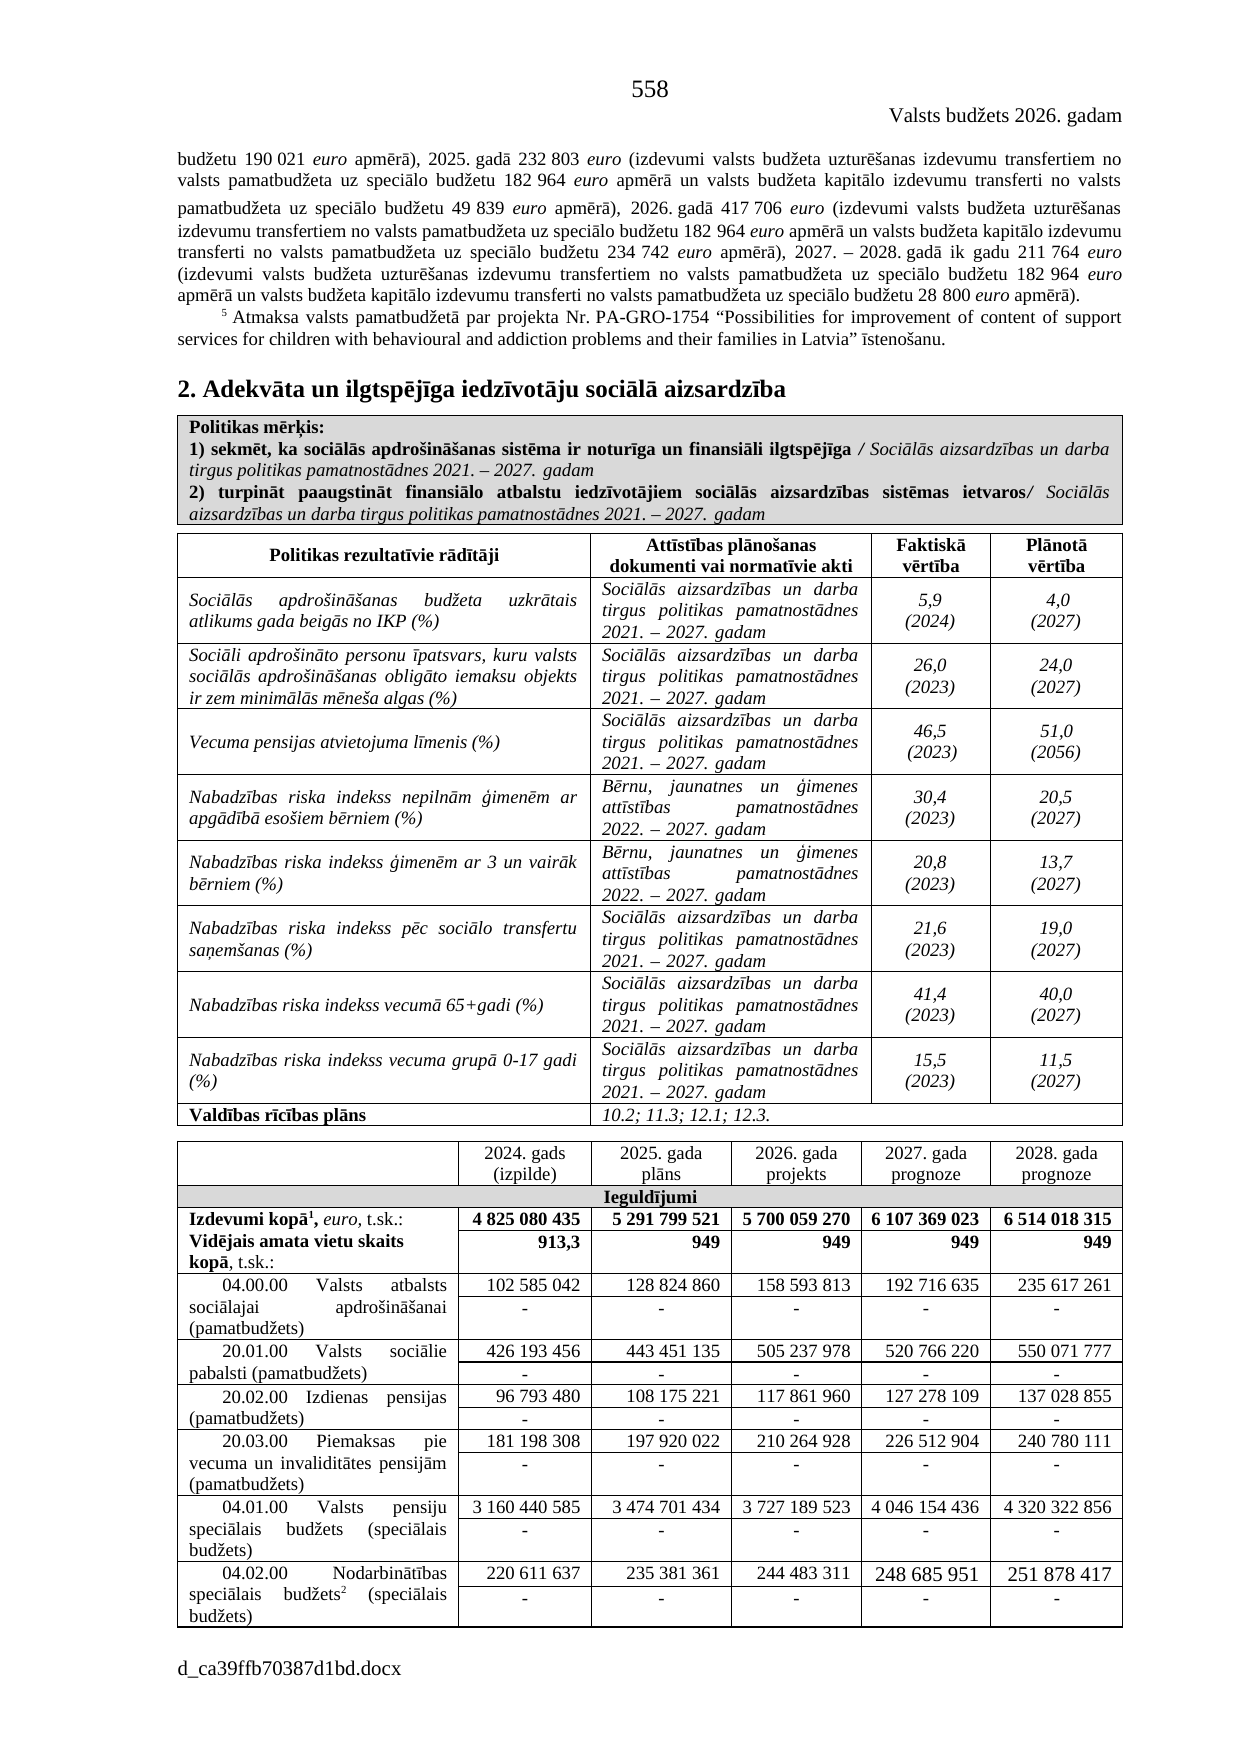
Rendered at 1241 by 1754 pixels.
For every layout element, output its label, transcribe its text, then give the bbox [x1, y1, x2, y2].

table_cell 04.00.00 Valsts atbalsts sociālajai apdrošināšanai (pamatbudžets) [178, 1274, 458, 1339]
table_cell Bērnu, jaunatnes un ģimenes attīstības pamatnostādnes 2022. – 2027. gadam [591, 775, 871, 839]
table_header Faktiskā vērtība [872, 534, 990, 577]
table_cell Sociālās aizsardzības un darba tirgus politikas pamatnostādnes 2021. – 2027. gadam [591, 709, 871, 774]
table_cell 04.01.00 Valsts pensiju speciālais budžets (speciālais budžets) [178, 1496, 458, 1561]
table_header 2024. gads (izpilde) [459, 1142, 591, 1185]
table_cell 96 793 480 [459, 1385, 591, 1407]
table_cell - [592, 1453, 731, 1495]
table_cell - [592, 1363, 731, 1384]
table_cell Nabadzības riska indekss ģimenēm ar 3 un vairāk bērniem (%) [178, 841, 590, 905]
table_cell - [862, 1519, 990, 1561]
table_header Politikas mērķis: 1) sekmēt, ka sociālās apdrošināšanas sistēma ir noturīga un finansiāli ilgtspējīga / Sociālās aizsardzības un darba tirgus politikas pamatnostādnes 2021. – 2027. gadam 2) turpināt paaugstināt finansiālo atbalstu iedzīvotājiem sociālās aizsardzības sistēmas ietvaros/ Sociālās aizsardzības un darba tirgus politikas pamatnostādnes 2021. – 2027. gadam [178, 416, 1122, 524]
table_header Attīstības plānošanas dokumenti vai normatīvie akti [591, 534, 871, 577]
table_header 2026. gada projekts [732, 1142, 861, 1185]
table_cell 13,7 (2027) [991, 841, 1122, 905]
table_cell Izdevumi kopā1, euro, t.sk.: Vidējais amata vietu skaits kopā, t.sk.: [178, 1208, 458, 1273]
table_cell Sociāli apdrošināto personu īpatsvars, kuru valsts sociālās apdrošināšanas obligāto iemaksu objekts ir zem minimālās mēneša algas (%) [178, 644, 590, 708]
text 2. Adekvāta un ilgtspējīga iedzīvotāju sociālā aizsardzība [177, 374, 1122, 403]
table_cell 3 160 440 585 [459, 1496, 591, 1517]
table_header 2027. gada prognoze [862, 1142, 990, 1185]
table_cell 197 920 022 [592, 1430, 731, 1452]
table_cell 04.02.00 Nodarbinātības speciālais budžets2 (speciālais budžets) [178, 1562, 458, 1626]
table_cell Sociālās aizsardzības un darba tirgus politikas pamatnostādnes 2021. – 2027. gadam [591, 906, 871, 971]
table_cell 192 716 635 [862, 1274, 990, 1296]
table_cell - [459, 1408, 591, 1429]
table_header Politikas rezultatīvie rādītāji [178, 534, 590, 577]
table_cell Bērnu, jaunatnes un ģimenes attīstības pamatnostādnes 2022. – 2027. gadam [591, 841, 871, 905]
table_cell - [862, 1297, 990, 1339]
table_cell 128 824 860 [592, 1274, 731, 1296]
table_cell 251 878 417 [991, 1562, 1122, 1586]
table_cell 24,0 (2027) [991, 644, 1122, 708]
table_cell - [459, 1297, 591, 1339]
table_cell 20,8 (2023) [872, 841, 990, 905]
table_header 2028. gada prognoze [991, 1142, 1122, 1185]
table_cell 426 193 456 [459, 1340, 591, 1361]
table_cell Sociālās aizsardzības un darba tirgus politikas pamatnostādnes 2021. – 2027. gadam [591, 972, 871, 1037]
table_cell - [732, 1363, 861, 1384]
table_cell Valdības rīcības plāns [178, 1104, 590, 1125]
table_cell Sociālās aizsardzības un darba tirgus politikas pamatnostādnes 2021. – 2027. gadam [591, 1038, 871, 1102]
table_cell 505 237 978 [732, 1340, 861, 1361]
table_cell 181 198 308 [459, 1430, 591, 1452]
table_cell 443 451 135 [592, 1340, 731, 1361]
table_cell Sociālās aizsardzības un darba tirgus politikas pamatnostādnes 2021. – 2027. gadam [591, 578, 871, 642]
table_cell 6 514 018 315 [991, 1208, 1122, 1230]
table_header [178, 1142, 458, 1185]
table_cell - [991, 1453, 1122, 1495]
table_cell - [459, 1453, 591, 1495]
table_cell - [862, 1453, 990, 1495]
table_cell 949 [592, 1231, 731, 1273]
table_cell Nabadzības riska indekss vecumā 65+gadi (%) [178, 972, 590, 1037]
table_cell 20.03.00 Piemaksas pie vecuma un invaliditātes pensijām (pamatbudžets) [178, 1430, 458, 1495]
table_cell 10.2; 11.3; 12.1; 12.3. [591, 1104, 1122, 1125]
table_cell Nabadzības riska indekss vecuma grupā 0-17 gadi (%) [178, 1038, 590, 1102]
table_cell 5,9 (2024) [872, 578, 990, 642]
table_cell - [592, 1408, 731, 1429]
table_cell 4,0 (2027) [991, 578, 1122, 642]
table_cell 3 474 701 434 [592, 1496, 731, 1517]
table_cell Ieguldījumi [178, 1186, 1122, 1207]
table_cell - [732, 1297, 861, 1339]
table_cell 4 825 080 435 [459, 1208, 591, 1230]
table_cell 127 278 109 [862, 1385, 990, 1407]
table_cell 235 381 361 [592, 1562, 731, 1586]
table_cell - [592, 1519, 731, 1561]
table_cell 913,3 [459, 1231, 591, 1273]
table_cell 20.02.00 Izdienas pensijas (pamatbudžets) [178, 1385, 458, 1429]
table_cell 137 028 855 [991, 1385, 1122, 1407]
table_cell 235 617 261 [991, 1274, 1122, 1296]
table_cell - [991, 1519, 1122, 1561]
table_cell 117 861 960 [732, 1385, 861, 1407]
table_cell 210 264 928 [732, 1430, 861, 1452]
table_cell 4 320 322 856 [991, 1496, 1122, 1517]
table_cell 6 107 369 023 [862, 1208, 990, 1230]
table_cell 30,4 (2023) [872, 775, 990, 839]
table_cell Sociālās apdrošināšanas budžeta uzkrātais atlikums gada beigās no IKP (%) [178, 578, 590, 642]
table_cell 40,0 (2027) [991, 972, 1122, 1037]
table_cell 108 175 221 [592, 1385, 731, 1407]
table_cell 550 071 777 [991, 1340, 1122, 1361]
table_cell 220 611 637 [459, 1562, 591, 1586]
text 5 Atmaksa valsts pamatbudžetā par projekta Nr. PA-GRO-1754 “Possibilities for improvement of content of support services for children with behavioural and addiction problems and their families in Latvia” īstenošanu. [177, 306, 1122, 349]
table_cell Nabadzības riska indekss pēc sociālo transfertu saņemšanas (%) [178, 906, 590, 971]
table_cell - [459, 1587, 591, 1626]
table_cell Vecuma pensijas atvietojuma līmenis (%) [178, 709, 590, 774]
table_cell 226 512 904 [862, 1430, 990, 1452]
table_cell 26,0 (2023) [872, 644, 990, 708]
table_cell 520 766 220 [862, 1340, 990, 1361]
table_cell 21,6 (2023) [872, 906, 990, 971]
table_cell 949 [991, 1231, 1122, 1273]
table_cell - [862, 1408, 990, 1429]
table_cell 5 291 799 521 [592, 1208, 731, 1230]
table_cell - [991, 1408, 1122, 1429]
table_cell 19,0 (2027) [991, 906, 1122, 971]
table_cell 11,5 (2027) [991, 1038, 1122, 1102]
table_cell 41,4 (2023) [872, 972, 990, 1037]
table_cell 51,0 (2056) [991, 709, 1122, 774]
table_cell - [991, 1363, 1122, 1384]
table_cell 20.01.00 Valsts sociālie pabalsti (pamatbudžets) [178, 1340, 458, 1384]
table_cell 102 585 042 [459, 1274, 591, 1296]
table_cell 244 483 311 [732, 1562, 861, 1586]
table_cell - [459, 1519, 591, 1561]
table_cell 46,5 (2023) [872, 709, 990, 774]
table_cell 3 727 189 523 [732, 1496, 861, 1517]
table_cell 949 [862, 1231, 990, 1273]
table_cell 949 [732, 1231, 861, 1273]
table_cell - [732, 1587, 861, 1626]
table_cell 248 685 951 [862, 1562, 990, 1586]
table_cell - [592, 1587, 731, 1626]
table_cell Nabadzības riska indekss nepilnām ģimenēm ar apgādībā esošiem bērniem (%) [178, 775, 590, 839]
table_cell 5 700 059 270 [732, 1208, 861, 1230]
table_cell 20,5 (2027) [991, 775, 1122, 839]
table_header 2025. gada plāns [592, 1142, 731, 1185]
table_cell 158 593 813 [732, 1274, 861, 1296]
table_cell - [592, 1297, 731, 1339]
table_cell - [991, 1297, 1122, 1339]
table_cell - [862, 1363, 990, 1384]
table_cell - [732, 1453, 861, 1495]
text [177, 148, 1122, 306]
table_cell 4 046 154 436 [862, 1496, 990, 1517]
table_cell - [732, 1408, 861, 1429]
table_cell - [732, 1519, 861, 1561]
table_header Plānotā vērtība [991, 534, 1122, 577]
table_cell - [459, 1363, 591, 1384]
table_cell 15,5 (2023) [872, 1038, 990, 1102]
table_cell Sociālās aizsardzības un darba tirgus politikas pamatnostādnes 2021. – 2027. gadam [591, 644, 871, 708]
table_cell - [991, 1587, 1122, 1626]
table_cell - [862, 1587, 990, 1626]
table_cell 240 780 111 [991, 1430, 1122, 1452]
